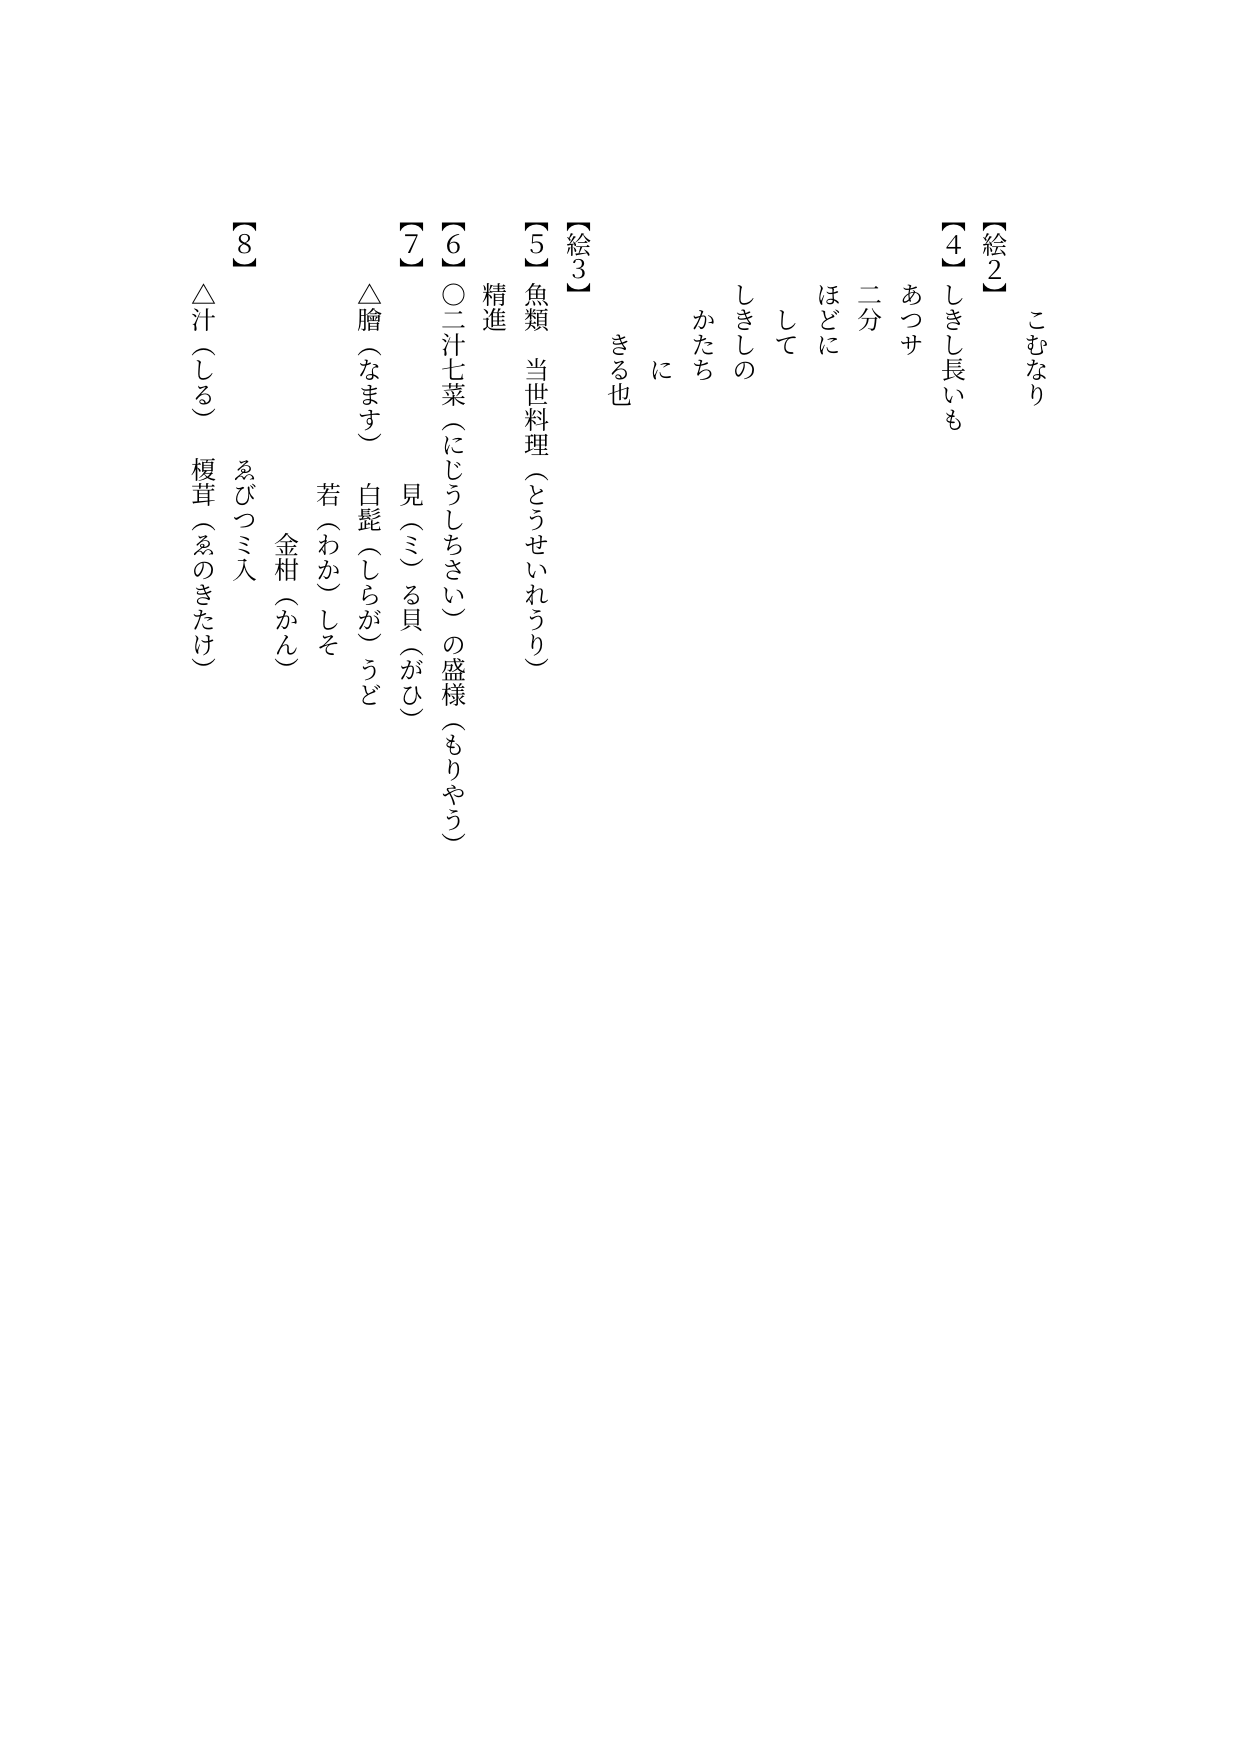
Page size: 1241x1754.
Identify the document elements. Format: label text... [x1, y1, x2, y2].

text 二分 [849, 207, 891, 1577]
text ほどに [808, 207, 849, 1577]
text 若（わか）しそ [308, 207, 349, 1577]
text 【絵３】 [558, 207, 599, 1577]
text 【７】 見（ミ）る貝（がひ） [391, 207, 433, 1577]
text 【４】しきし長いも [933, 207, 974, 1577]
text こむなり [1016, 207, 1058, 1577]
text 【６】○二汁七菜（にじうしちさい）の盛様（もりやう） [433, 207, 474, 1577]
text 【絵２】 [974, 207, 1016, 1577]
text に [641, 207, 683, 1577]
text 精進 [474, 207, 516, 1577]
text あつサ [891, 207, 933, 1577]
text きる也 [599, 207, 641, 1577]
text かたち [683, 207, 724, 1577]
text △膾（なます） 白髭（しらが）うど [349, 207, 391, 1577]
text しきしの [724, 207, 766, 1577]
text 【５】魚類 当世料理（とうせいれうり） [516, 207, 558, 1577]
text 金柑（かん） [266, 207, 308, 1577]
text 【８】 ゑびつミ入 [224, 207, 266, 1577]
text して [766, 207, 808, 1577]
text △汁（しる） 榎茸（ゑのきたけ） [183, 207, 224, 1577]
